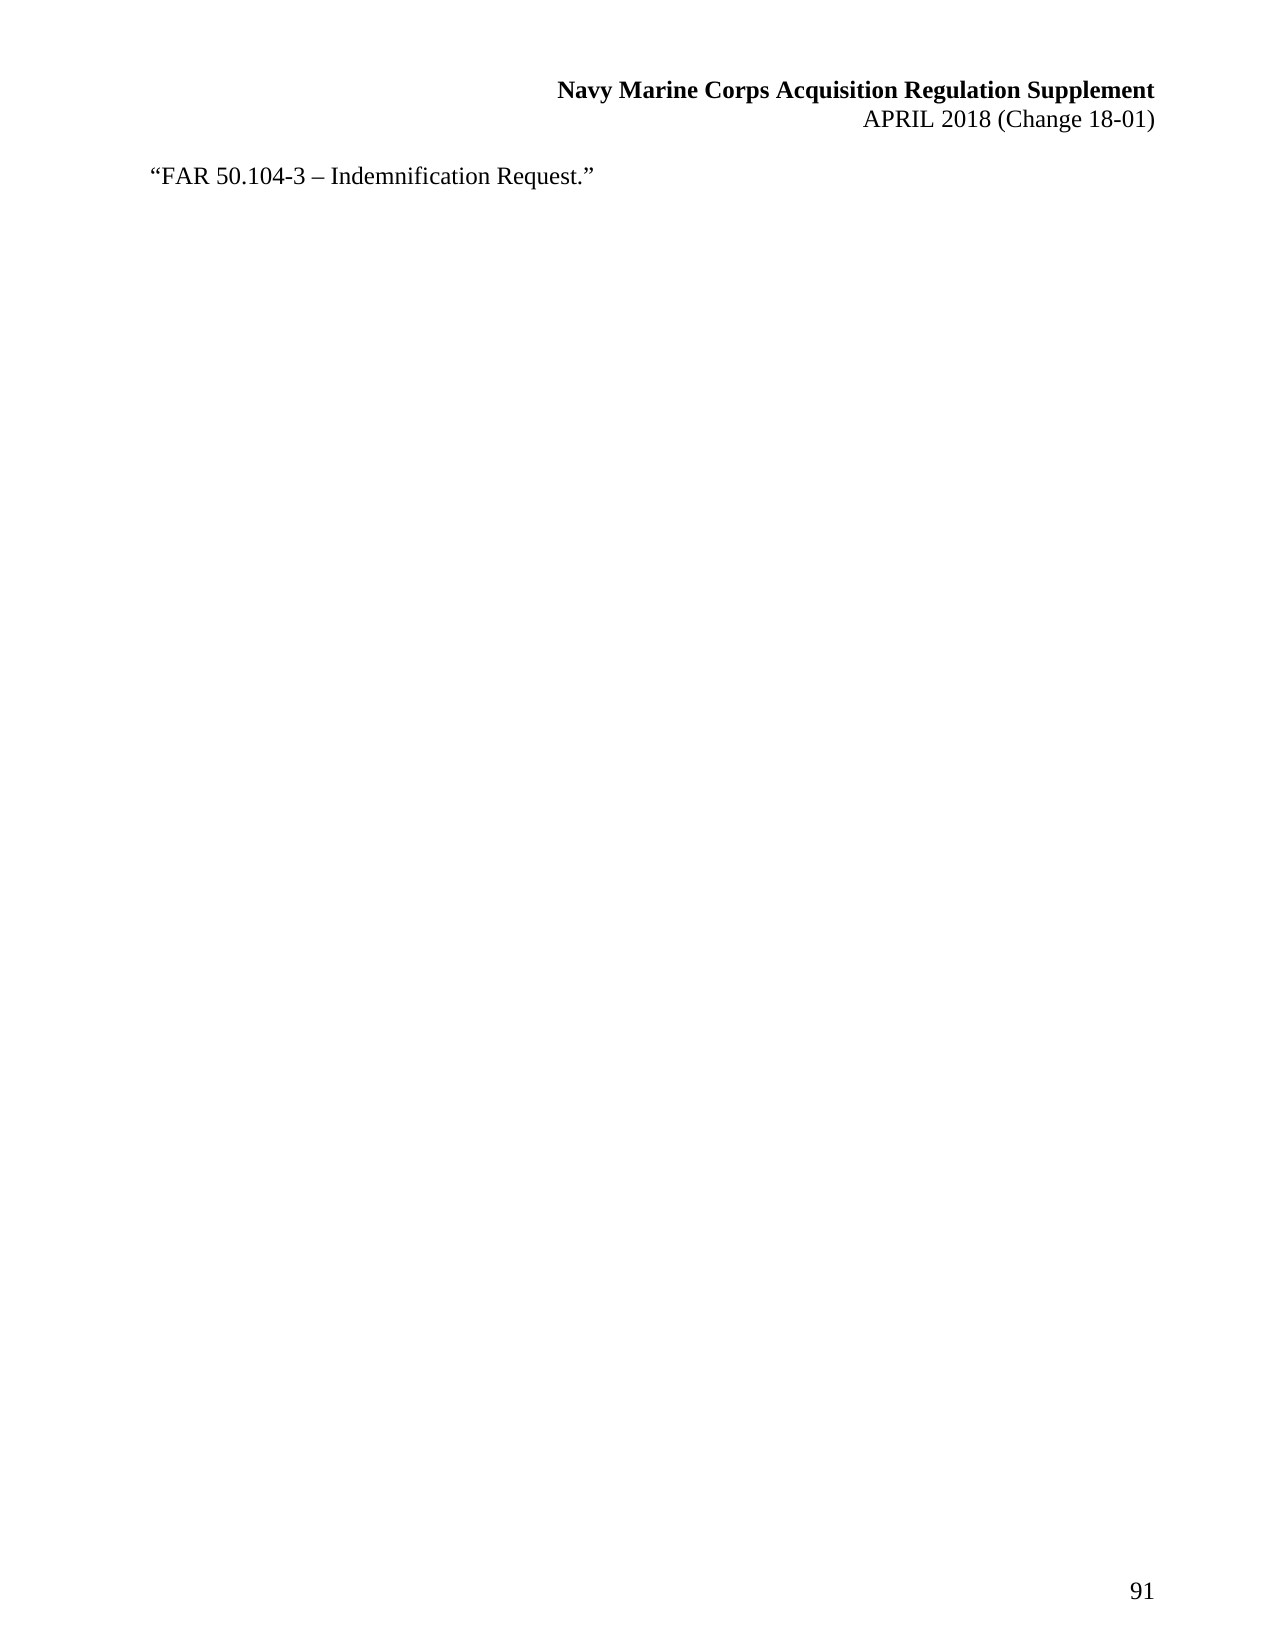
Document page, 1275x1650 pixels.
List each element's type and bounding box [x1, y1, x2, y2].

text [150, 161, 1155, 190]
